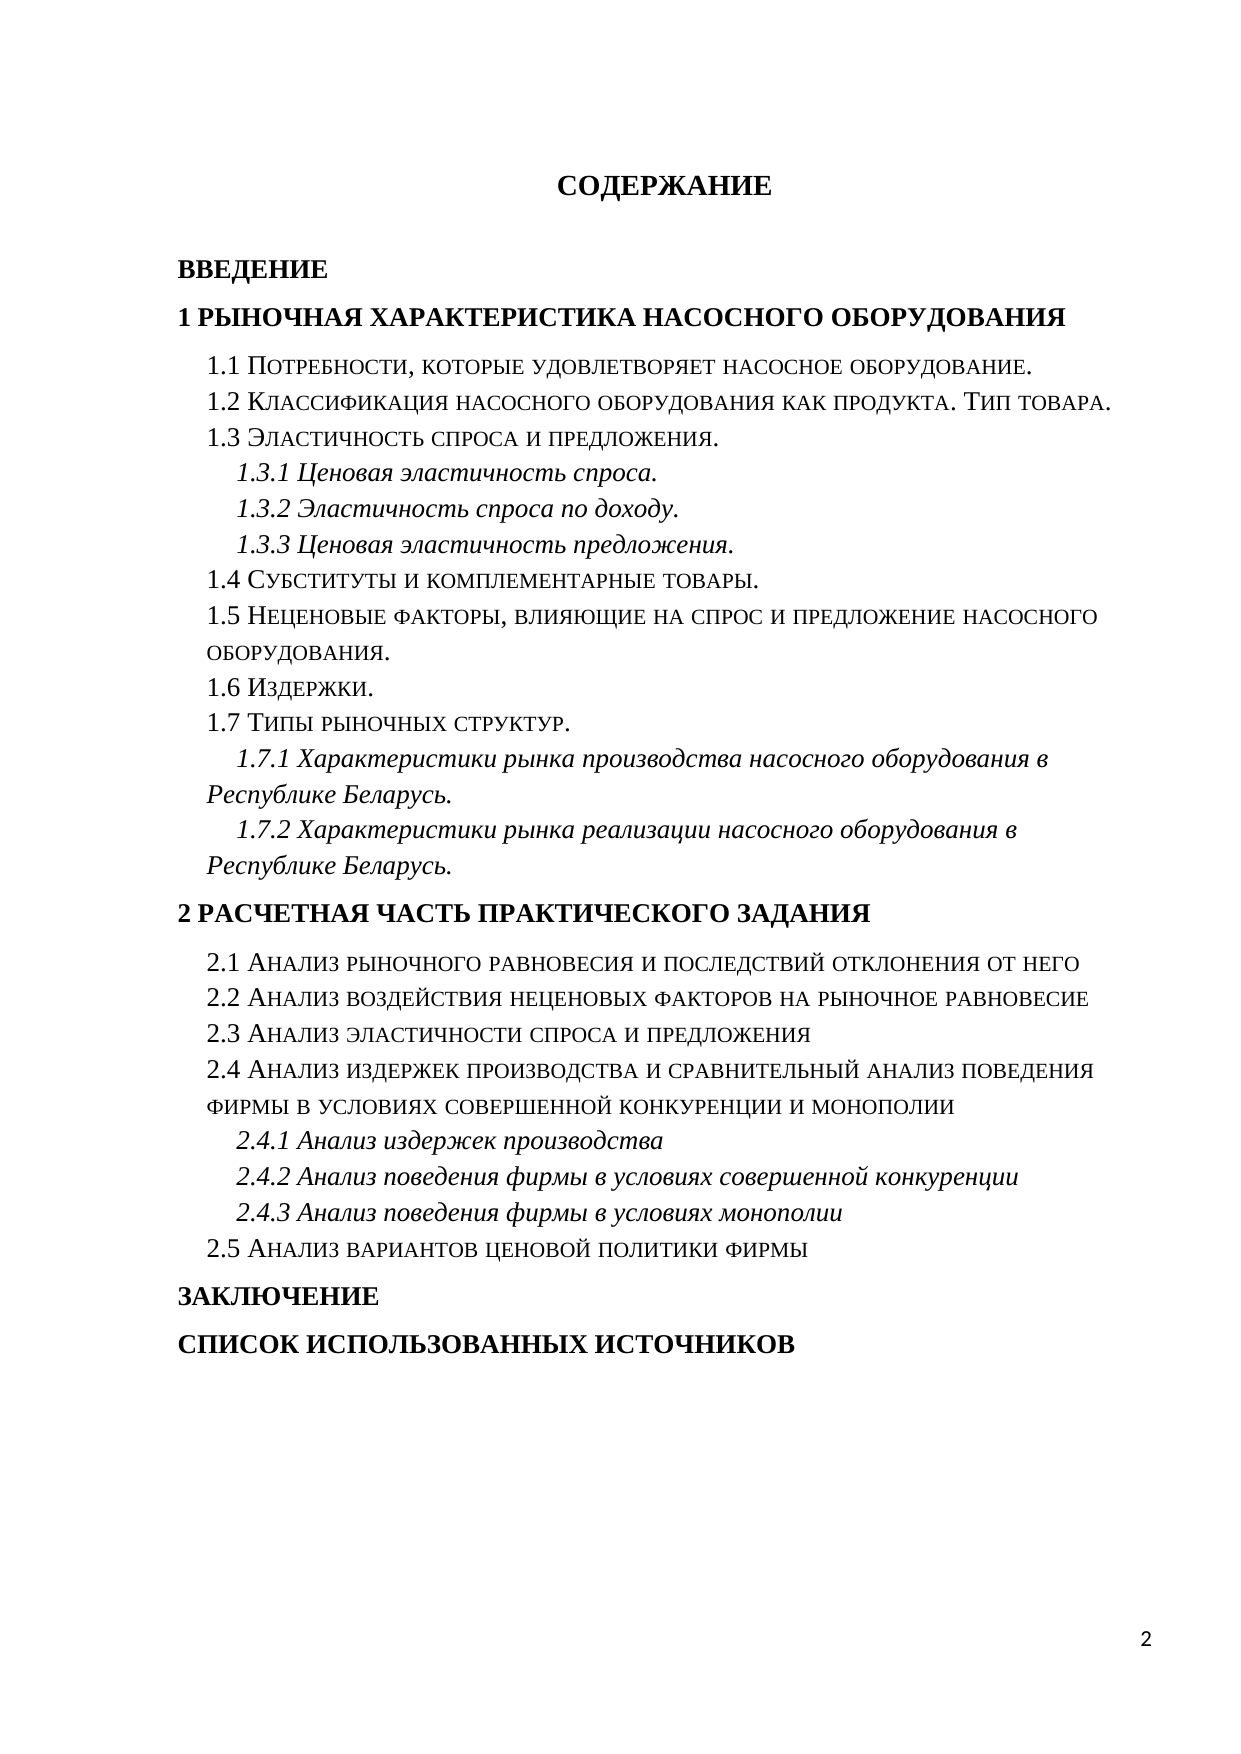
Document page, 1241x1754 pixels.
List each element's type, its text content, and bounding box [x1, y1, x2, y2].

text 2.5 Анализ вариантов ценовой политики фирмы 38 [206, 1232, 1152, 1263]
text СПИСОК ИСПОЛЬЗОВАННЫХ ИСТОЧНИКОВ 46 [177, 1328, 1152, 1359]
text 2.4.3 Анализ поведения фирмы в условиях монополии 33 [206, 1196, 1152, 1227]
text 1 рыночная характеристика насосного оборудования 4 [177, 301, 1152, 332]
text 1.6 Издержки. 10 [206, 671, 1152, 702]
text 1.7.2 Характеристики рынка реализации насосного оборудования в Республике Беларусь. 13 [206, 814, 1152, 881]
text 2.4 Анализ издержек производства и сравнительный анализ поведения фирмы в условиях совершенной конкуренции и монополии 27 [206, 1053, 1152, 1120]
text 1.4 Субституты и комплементарные товары. 8 [206, 563, 1152, 595]
text 1.5 Неценовые факторы, влияющие на спрос и предложение насосного оборудования. 9 [206, 599, 1152, 666]
text 2.4.2 Анализ поведения фирмы в условиях совершенной конкуренции 29 [206, 1160, 1152, 1191]
text 2.1 Анализ рыночного равновесия и последствий отклонения от него 14 [206, 946, 1152, 977]
subtitle Содержание [177, 168, 1152, 202]
text 1.3 Эластичность спроса и предложения. 6 [206, 421, 1152, 452]
text 2 расчетная часть практического задания 14 [177, 898, 1152, 929]
text ЗАКЛЮЧЕНИЕ 45 [177, 1280, 1152, 1311]
text 1.7.1 Характеристики рынка производства насосного оборудования в Республике Беларусь. 11 [206, 742, 1152, 809]
text ВВЕДЕНИЕ 3 [177, 253, 1152, 284]
text 1.3.1 Ценовая эластичность спроса. 6 [206, 456, 1152, 487]
text 1.3.2 Эластичность спроса по доходу. 7 [206, 492, 1152, 523]
text 2.4.1 Анализ издержек производства 27 [206, 1124, 1152, 1156]
text 1.7 Типы рыночных структур. 11 [206, 706, 1152, 738]
text 2.2 Анализ воздействия неценовых факторов на рыночное равновесие 21 [206, 982, 1152, 1013]
text 2.3 Анализ эластичности спроса и предложения 24 [206, 1017, 1152, 1048]
text 1.1 Потребности, которые удовлетворяет насосное оборудование. 4 [206, 349, 1152, 380]
text 1.2 Классификация насосного оборудования как продукта. Тип товара. 4 [206, 385, 1152, 416]
text 1.3.3 Ценовая эластичность предложения. 7 [206, 528, 1152, 559]
